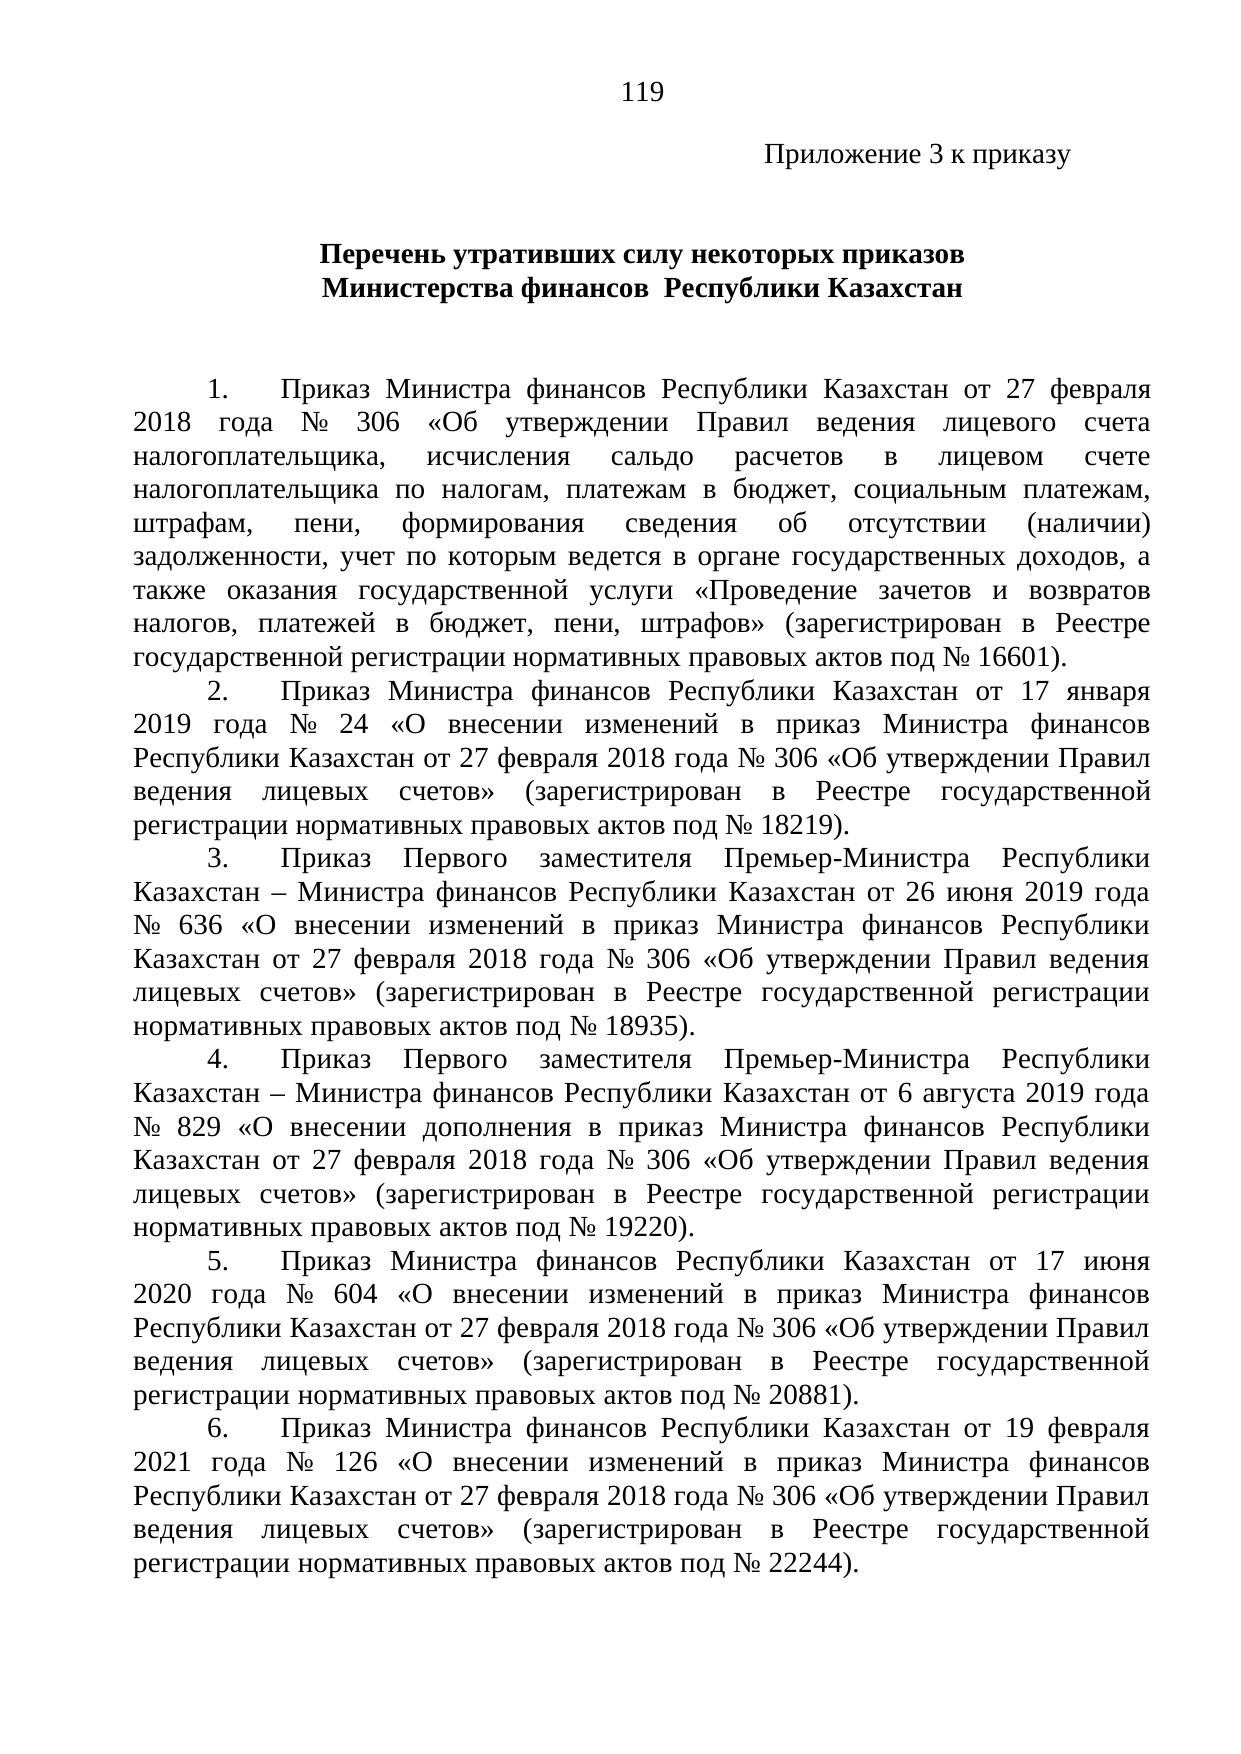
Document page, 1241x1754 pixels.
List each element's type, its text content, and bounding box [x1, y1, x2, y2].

text Министерства финансов Республики Казахстан [133, 270, 1152, 304]
list Приказ Министра финансов Республики Казахстан от 17 января 2019 года № 24 «О внесении изменений в приказ Министра финансов Республики Казахстан от 27 февраля 2018 года № 306 «Об утверждении Правил ведения лицевых счетов» (зарегистрирован в Реестре государственной регистрации нормативных правовых актов под № 18219). [133, 673, 1152, 840]
list Приказ Министра финансов Республики Казахстан от 27 февраля 2018 года № 306 «Об утверждении Правил ведения лицевого счета налогоплательщика, исчисления сальдо расчетов в лицевом счете налогоплательщика по налогам, платежам в бюджет, социальным платежам, штрафам, пени, формирования сведения об отсутствии (наличии) задолженности, учет по которым ведется в органе государственных доходов, а также оказания государственной услуги «Проведение зачетов и возвратов налогов, платежей в бюджет, пени, штрафов» (зарегистрирован в Реестре государственной регистрации нормативных правовых актов под № 16601). [133, 371, 1152, 673]
list Приказ Первого заместителя Премьер-Министра Республики Казахстан – Министра финансов Республики Казахстан от 26 июня 2019 года № 636 «О внесении изменений в приказ Министра финансов Республики Казахстан от 27 февраля 2018 года № 306 «Об утверждении Правил ведения лицевых счетов» (зарегистрирован в Реестре государственной регистрации нормативных правовых актов под № 18935). [133, 840, 1152, 1042]
list Приказ Министра финансов Республики Казахстан от 19 февраля 2021 года № 126 «О внесении изменений в приказ Министра финансов Республики Казахстан от 27 февраля 2018 года № 306 «Об утверждении Правил ведения лицевых счетов» (зарегистрирован в Реестре государственной регистрации нормативных правовых актов под № 22244). [133, 1411, 1152, 1578]
text Перечень утративших силу некоторых приказов [133, 237, 1152, 270]
list Приказ Министра финансов Республики Казахстан от 17 июня 2020 года № 604 «О внесении изменений в приказ Министра финансов Республики Казахстан от 27 февраля 2018 года № 306 «Об утверждении Правил ведения лицевых счетов» (зарегистрирован в Реестре государственной регистрации нормативных правовых актов под № 20881). [133, 1243, 1152, 1411]
table_header Приложение 3 к приказу [753, 136, 1106, 203]
list Приказ Первого заместителя Премьер-Министра Республики Казахстан – Министра финансов Республики Казахстан от 6 августа 2019 года № 829 «О внесении дополнения в приказ Министра финансов Республики Казахстан от 27 февраля 2018 года № 306 «Об утверждении Правил ведения лицевых счетов» (зарегистрирован в Реестре государственной регистрации нормативных правовых актов под № 19220). [133, 1042, 1152, 1243]
